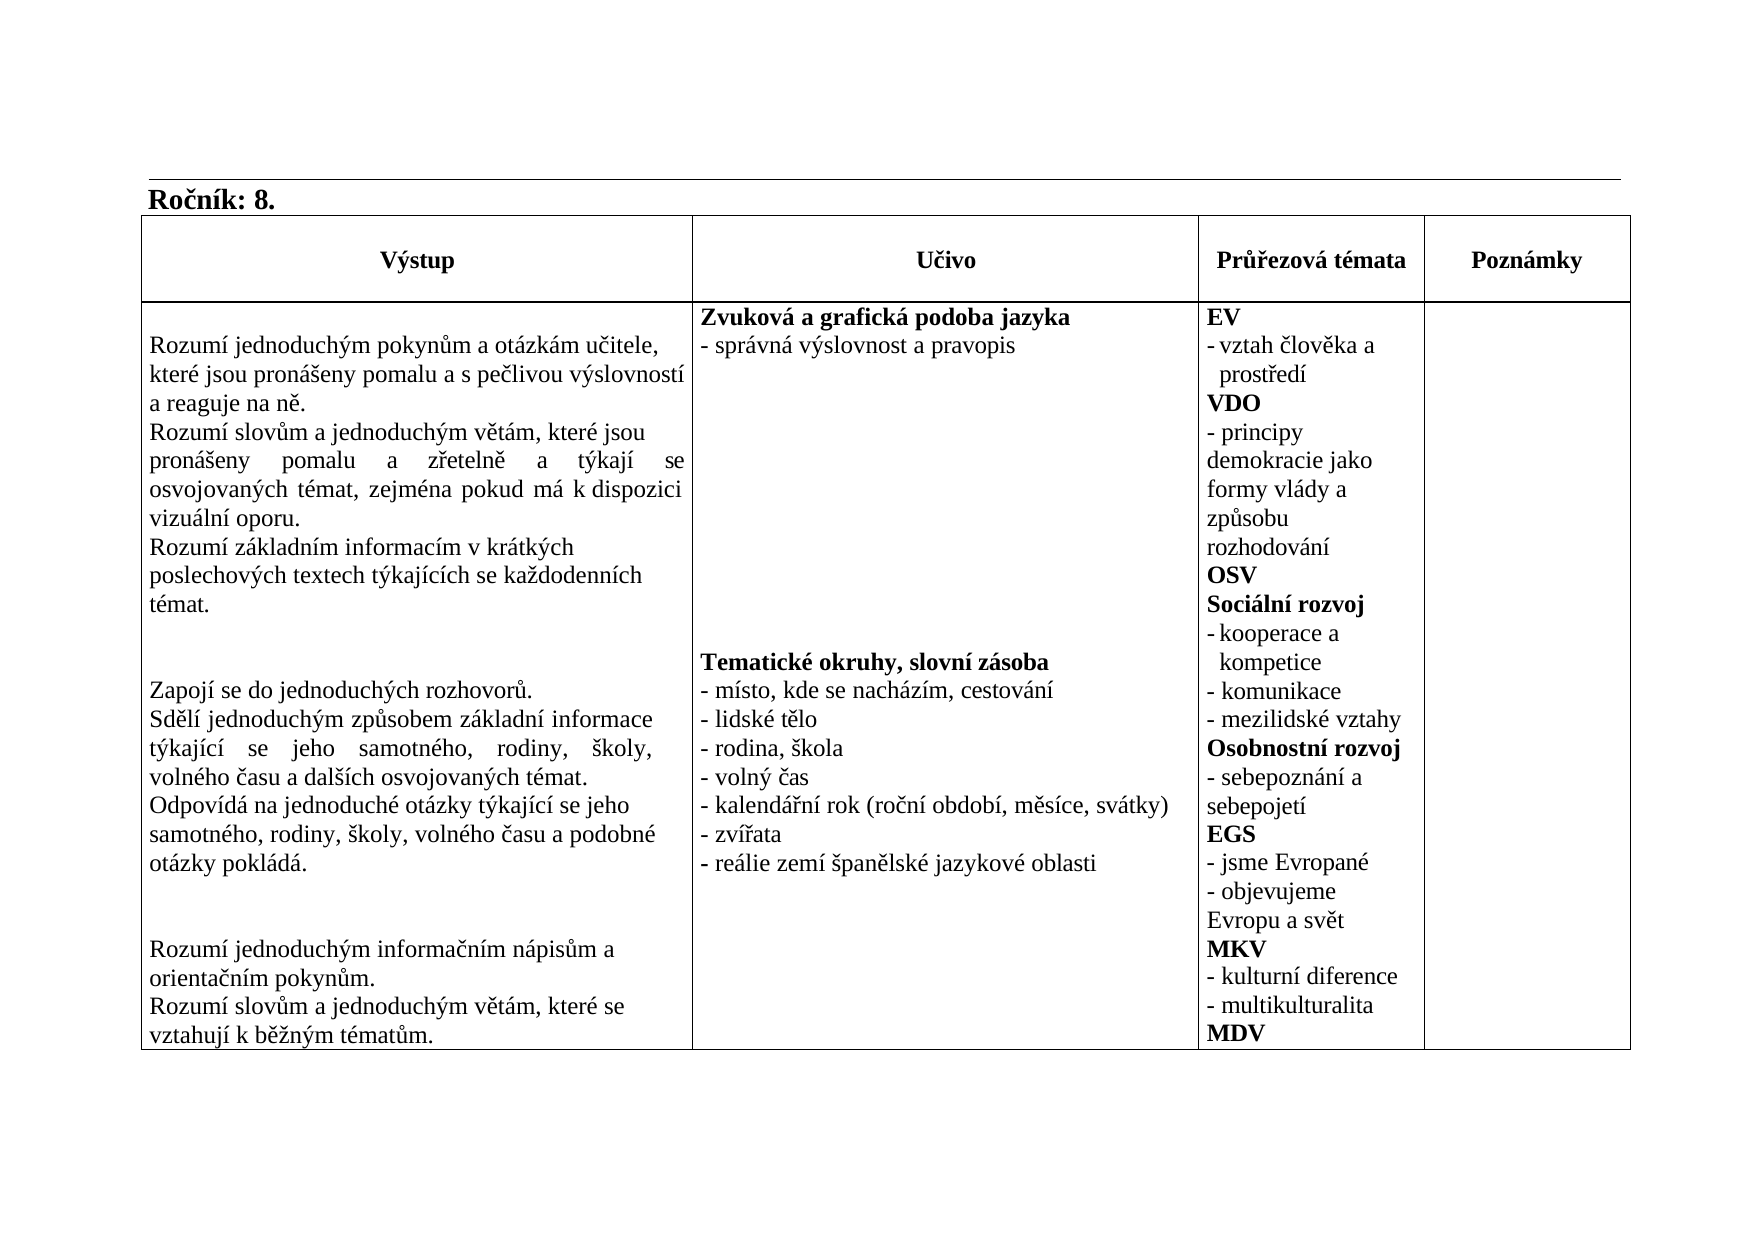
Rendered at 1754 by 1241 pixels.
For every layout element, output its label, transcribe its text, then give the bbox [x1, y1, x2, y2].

table_header Průřezová témata [1199, 216, 1424, 301]
table_cell EV vztah člověka a prostředí VDO principy demokracie jako formy vlády a způsobu rozhodování OSV Sociální rozvoj kooperace a kompetice komunikace mezilidské vztahy Osobnostní rozvoj sebepoznání a sebepojetí EGS jsme Evropané objevujeme Evropu a svět MKV kulturní diference multikulturalita MDV [1199, 303, 1424, 1049]
table_cell [1425, 303, 1630, 1049]
text Ročník: 8. [148, 182, 1660, 215]
table_header Poznámky [1425, 216, 1630, 301]
table_header Výstup [142, 216, 692, 301]
table_cell Zvuková a grafická podoba jazyka správná výslovnost a pravopis Tematické okruhy, slovní zásoba místo, kde se nacházím, cestování lidské tělo rodina, škola volný čas kalendářní rok (roční období, měsíce, svátky) zvířata reálie zemí španělské jazykové oblasti [693, 303, 1198, 1049]
table_header Učivo [693, 216, 1198, 301]
table_cell Rozumí jednoduchým pokynům a otázkám učitele, které jsou pronášeny pomalu a s pečlivou výslovností a reaguje na ně. Rozumí slovům a jednoduchým větám, které jsou pronášeny pomalu a zřetelně a týkají se osvojovaných témat, zejména pokud má k dispozici vizuální oporu. Rozumí základním informacím v krátkých poslechových textech týkajících se každodenních témat. Zapojí se do jednoduchých rozhovorů. Sdělí jednoduchým způsobem základní informace týkající se jeho samotného, rodiny, školy, volného času a dalších osvojovaných témat. Odpovídá na jednoduché otázky týkající se jeho samotného, rodiny, školy, volného času a podobné otázky pokládá. Rozumí jednoduchým informačním nápisům a orientačním pokynům. Rozumí slovům a jednoduchým větám, které se vztahují k běžným tématům. [142, 303, 692, 1049]
